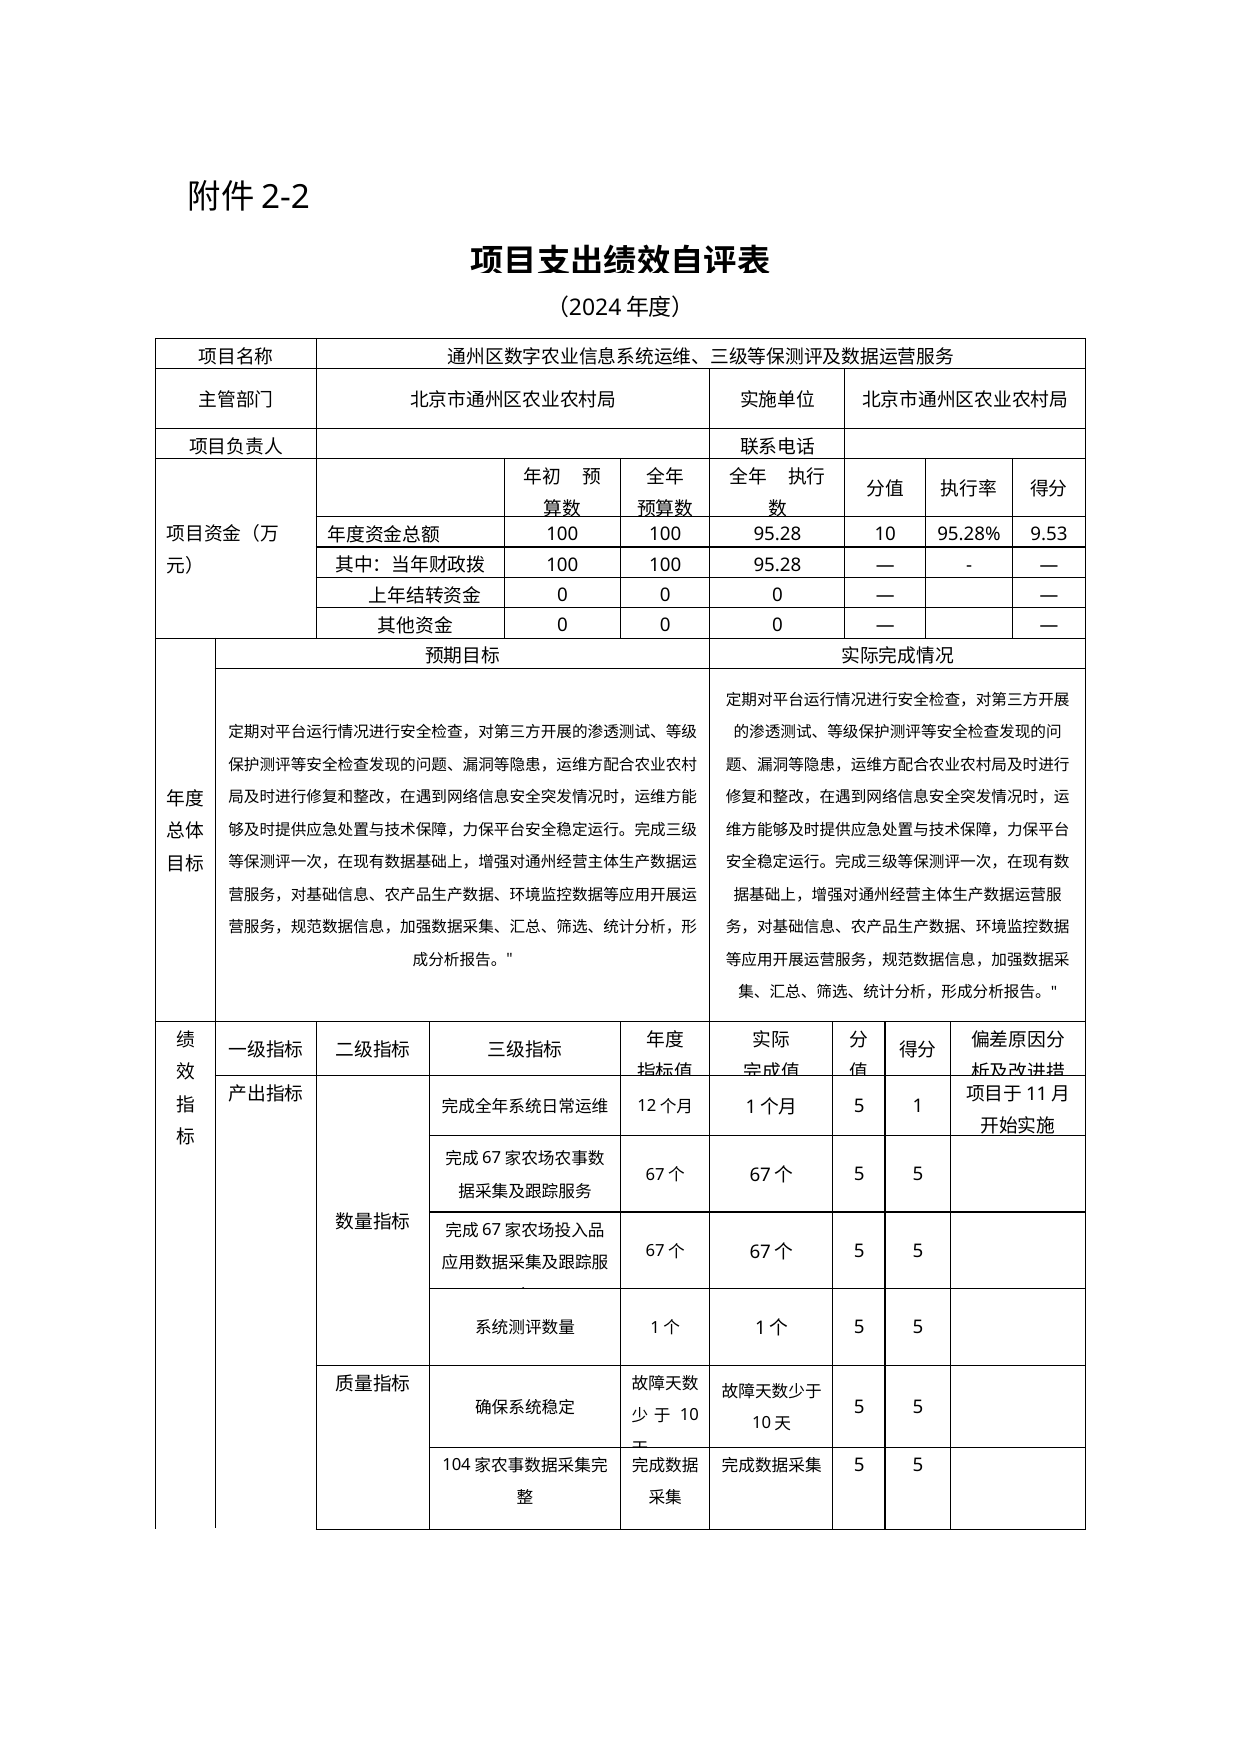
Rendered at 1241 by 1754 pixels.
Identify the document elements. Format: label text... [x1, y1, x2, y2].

table_cell 年度总体目标 [156, 639, 215, 1021]
table_cell — [845, 578, 925, 607]
table_cell 完成67家农场农事数据采集及跟踪服务 [430, 1136, 620, 1211]
table_cell 一级指标 [216, 1022, 316, 1075]
table_cell 104家农事数据采集完整 [430, 1448, 620, 1529]
table_cell 项目负责人 [156, 429, 316, 458]
table_cell 5 [886, 1448, 950, 1529]
table_cell [951, 1366, 1085, 1447]
table_cell 项目名称 [156, 339, 316, 368]
table_cell 年初 预算数 [505, 459, 620, 516]
table_cell [317, 459, 504, 516]
table_cell 0 [505, 578, 620, 607]
table_cell 数量指标 [317, 1076, 429, 1364]
table_cell 95.28 [710, 517, 844, 546]
table_cell 1个 [710, 1289, 832, 1364]
table_cell [926, 578, 1012, 607]
table_cell （2024年度） [155, 273, 1085, 338]
table_cell 实际完成情况 [710, 639, 1085, 668]
table_cell 95.28 [710, 548, 844, 577]
table_cell 联系电话 [710, 429, 844, 458]
table_cell 质量指标 [317, 1366, 429, 1529]
table_cell 三级指标 [430, 1022, 620, 1075]
table_cell 5 [833, 1289, 884, 1364]
table_cell 67个 [710, 1213, 832, 1288]
table_cell [951, 1213, 1085, 1288]
table_cell 得分 [886, 1022, 950, 1075]
table_cell 5 [886, 1136, 950, 1211]
table_cell 5 [886, 1213, 950, 1288]
table_cell 1 [886, 1076, 950, 1135]
table_cell 0 [621, 608, 709, 637]
table_cell 9.53 [1013, 517, 1085, 546]
table_cell 完成67家农场投入品应用数据采集及跟踪服务 [430, 1213, 620, 1288]
table_cell [317, 429, 709, 458]
table_cell 全年 预算数 [621, 459, 709, 516]
table_cell - [926, 548, 1012, 577]
table_cell 实施单位 [710, 369, 844, 428]
table_cell — [1013, 548, 1085, 577]
table_cell — [1013, 578, 1085, 607]
table_cell 主管部门 [156, 369, 316, 428]
table_cell 确保系统稳定 [430, 1366, 620, 1447]
table_cell 北京市通州区农业农村局 [317, 369, 709, 428]
table_cell 系统测评数量 [430, 1289, 620, 1364]
table_cell — [845, 608, 925, 637]
table_cell 年度资金总额 [317, 517, 504, 546]
table_cell 分值 [833, 1022, 884, 1075]
table_cell [951, 1448, 1085, 1529]
table_cell 100 [621, 548, 709, 577]
table_cell 项目于11月开始实施 [951, 1076, 1085, 1135]
table_cell 执行率 [926, 459, 1012, 516]
table_cell 二级指标 [317, 1022, 429, 1075]
table_cell [951, 1136, 1085, 1211]
table_cell 完成数据采集 [621, 1448, 709, 1529]
table_cell 其中：当年财政拨款 [317, 548, 504, 577]
table_cell 95.28% [926, 517, 1012, 546]
table_header 项目支出绩效自评表 [155, 227, 1085, 273]
table_cell 其他资金 [317, 608, 504, 637]
table_cell 实际 完成值 [710, 1022, 832, 1075]
table_cell 通州区数字农业信息系统运维、三级等保测评及数据运营服务 [317, 339, 1085, 368]
table_cell [845, 429, 1085, 458]
table_cell [951, 1289, 1085, 1364]
table_cell 5 [833, 1076, 884, 1135]
table_cell 故障天数少于10天 [710, 1366, 832, 1447]
table_cell 5 [833, 1136, 884, 1211]
table_cell 项目资金（万元） [156, 459, 316, 637]
table_cell 67个 [710, 1136, 832, 1211]
table_cell 67个 [621, 1136, 709, 1211]
table_cell [926, 608, 1012, 637]
table_cell 偏差原因分析及改进措施 [951, 1022, 1085, 1075]
table_cell 预期目标 [216, 639, 709, 668]
table_cell 完成数据采集 [710, 1448, 832, 1529]
table_cell 5 [886, 1366, 950, 1447]
table_cell 12个月 [621, 1076, 709, 1135]
table_cell 1个 [621, 1289, 709, 1364]
table_cell 0 [621, 578, 709, 607]
table_cell 1个月 [710, 1076, 832, 1135]
table_cell 0 [710, 578, 844, 607]
text 附件2-2 [187, 162, 1053, 227]
table_cell 年度 指标值 [621, 1022, 709, 1075]
table_cell 5 [833, 1448, 884, 1529]
table_cell 产出指标 [215, 1076, 316, 1529]
table_cell 得分 [1013, 459, 1085, 516]
table_cell 上年结转资金 [317, 578, 504, 607]
table_cell — [1013, 608, 1085, 637]
table_cell 0 [710, 608, 844, 637]
table_cell 绩 效 指 标 [156, 1022, 215, 1529]
table_cell 完成全年系统日常运维 [430, 1076, 620, 1135]
table_cell 67个 [621, 1213, 709, 1288]
table_cell 分值 [845, 459, 925, 516]
table_cell 定期对平台运行情况进行安全检查，对第三方开展的渗透测试、等级保护测评等安全检查发现的问题、漏洞等隐患，运维方配合农业农村局及时进行修复和整改，在遇到网络信息安全突发情况时，运维方能够及时提供应急处置与技术保障，力保平台安全稳定运行。完成三级等保测评一次，在现有数据基础上，增强对通州经营主体生产数据运营服务，对基础信息、农产品生产数据、环境监控数据等应用开展运营服务，规范数据信息，加强数据采集、汇总、筛选、统计分析，形成分析报告。" [216, 669, 709, 1021]
table_cell 北京市通州区农业农村局 [845, 369, 1085, 428]
table_cell 全年 执行数 [710, 459, 844, 516]
table_cell 定期对平台运行情况进行安全检查，对第三方开展的渗透测试、等级保护测评等安全检查发现的问题、漏洞等隐患，运维方配合农业农村局及时进行修复和整改，在遇到网络信息安全突发情况时，运维方能够及时提供应急处置与技术保障，力保平台安全稳定运行。完成三级等保测评一次，在现有数据基础上，增强对通州经营主体生产数据运营服务，对基础信息、农产品生产数据、环境监控数据等应用开展运营服务，规范数据信息，加强数据采集、汇总、筛选、统计分析，形成分析报告。" [710, 669, 1085, 1021]
table_cell — [845, 548, 925, 577]
table_cell 5 [886, 1289, 950, 1364]
table_cell 0 [505, 608, 620, 637]
table_cell 5 [833, 1366, 884, 1447]
table_cell 10 [845, 517, 925, 546]
table_cell 100 [505, 548, 620, 577]
table_cell 5 [833, 1213, 884, 1288]
table_cell 故障天数少于10天 [621, 1366, 709, 1447]
table_cell 100 [621, 517, 709, 546]
table_cell 100 [505, 517, 620, 546]
